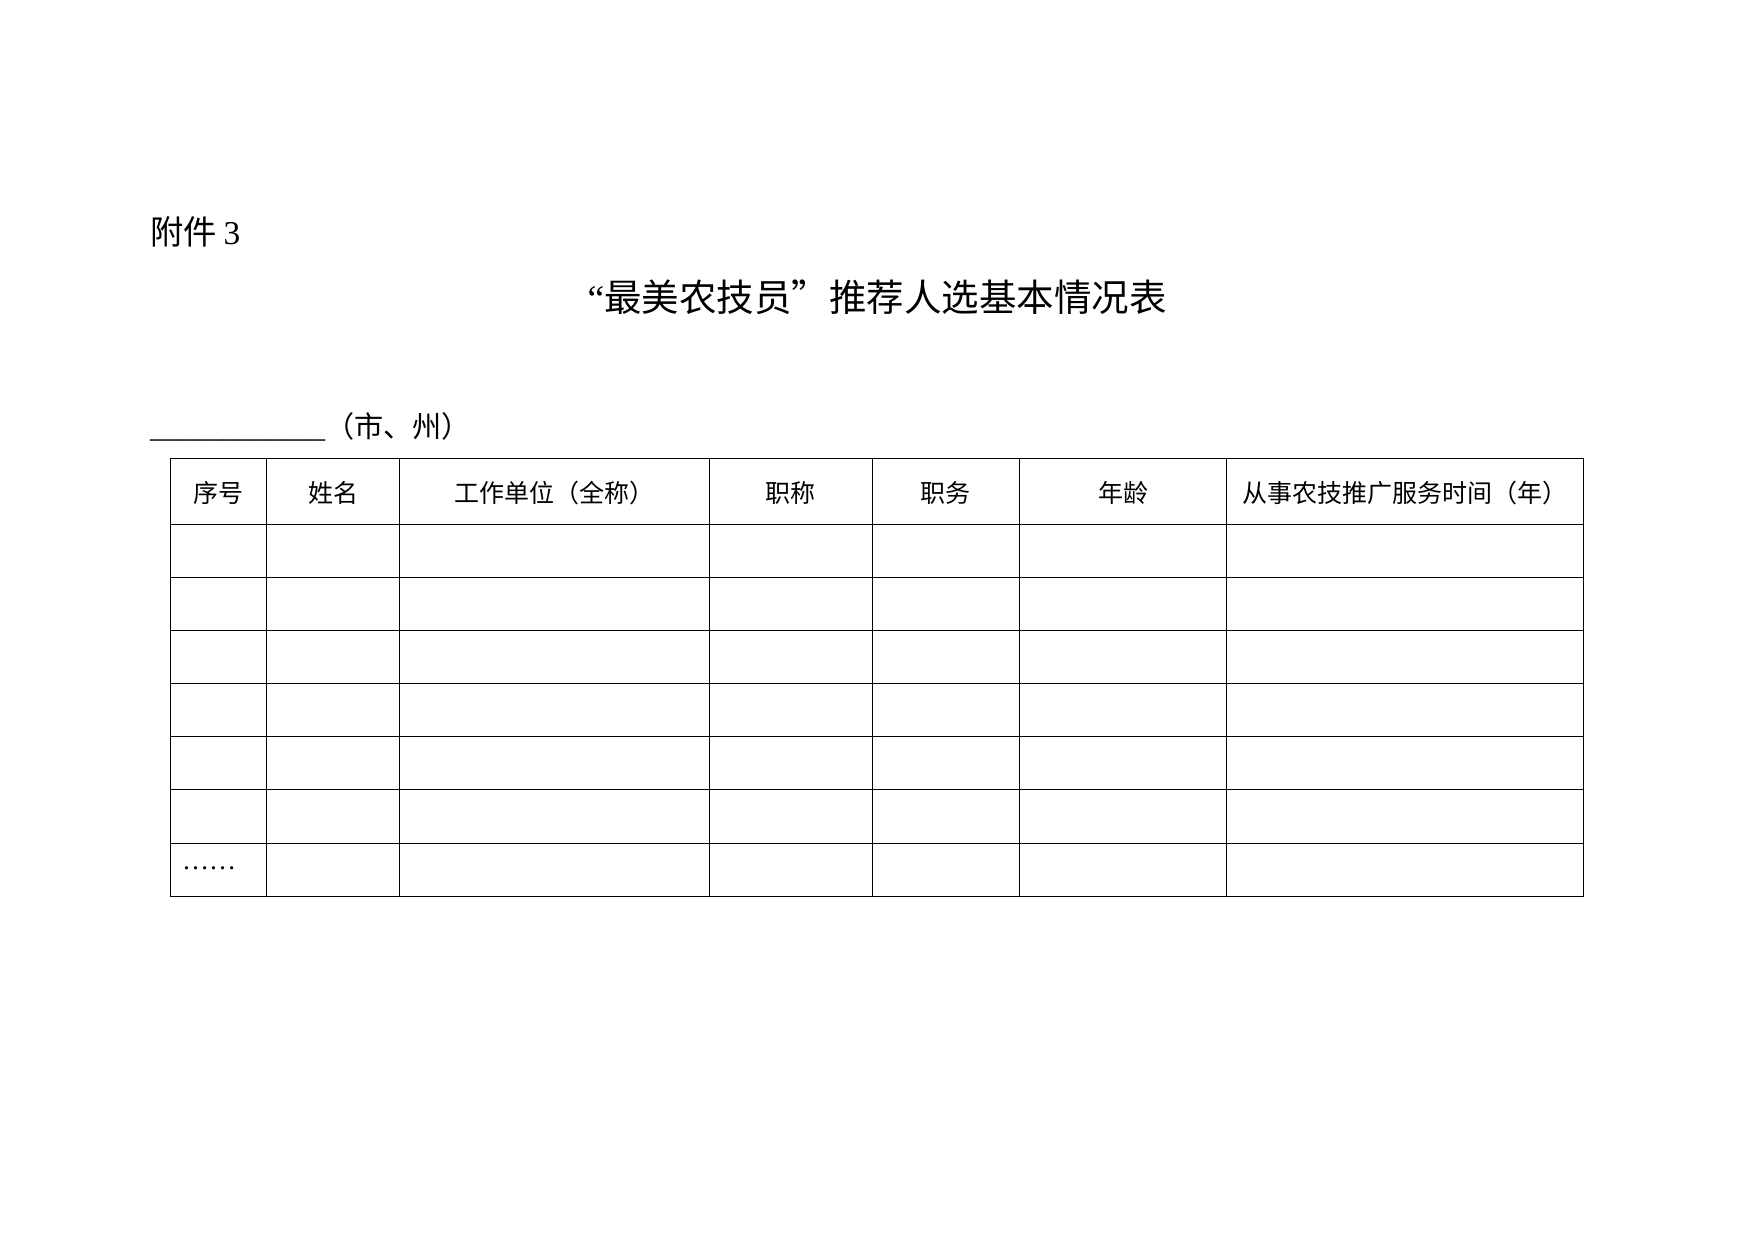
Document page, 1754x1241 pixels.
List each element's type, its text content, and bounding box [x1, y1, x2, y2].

table_cell [267, 737, 399, 789]
table_cell [1020, 525, 1226, 577]
table_cell [171, 631, 266, 683]
table_cell [400, 684, 709, 736]
table_header 年龄 [1020, 459, 1226, 524]
table_cell [710, 790, 872, 842]
table_cell [1227, 790, 1583, 842]
table_cell [1020, 631, 1226, 683]
table_cell [267, 790, 399, 842]
table_cell [1227, 578, 1583, 630]
table_cell [267, 525, 399, 577]
table_cell [171, 790, 266, 842]
table_cell [873, 684, 1019, 736]
table_cell [873, 631, 1019, 683]
table_cell [873, 525, 1019, 577]
table_header 姓名 [267, 459, 399, 524]
table_cell [1020, 684, 1226, 736]
table_cell [1020, 737, 1226, 789]
table_cell [710, 737, 872, 789]
table_cell [1020, 578, 1226, 630]
table_cell [710, 684, 872, 736]
table_header 职务 [873, 459, 1019, 524]
table_cell [400, 790, 709, 842]
table_cell [171, 525, 266, 577]
table_cell [171, 737, 266, 789]
table_cell [267, 684, 399, 736]
table_cell [710, 525, 872, 577]
table_cell [267, 578, 399, 630]
table_cell [267, 844, 399, 896]
table_cell [873, 844, 1019, 896]
table_cell [400, 631, 709, 683]
text ____________（市、州） [150, 393, 1604, 458]
table_cell [1020, 844, 1226, 896]
table_header 序号 [171, 459, 266, 524]
table_cell [171, 578, 266, 630]
table_cell [400, 737, 709, 789]
table_cell [1020, 790, 1226, 842]
table_cell [1227, 525, 1583, 577]
table_header 职称 [710, 459, 872, 524]
table_cell [1227, 631, 1583, 683]
table_cell [1227, 737, 1583, 789]
table_cell [710, 844, 872, 896]
table_cell [873, 790, 1019, 842]
table_cell [710, 578, 872, 630]
table_cell [400, 578, 709, 630]
table_header 工作单位（全称） [400, 459, 709, 524]
table_cell [171, 684, 266, 736]
table_header 从事农技推广服务时间（年） [1227, 459, 1583, 524]
table_cell [873, 737, 1019, 789]
table_cell [267, 631, 399, 683]
table_cell [710, 631, 872, 683]
text “最美农技员”推荐人选基本情况表 [150, 263, 1604, 328]
table_cell [400, 525, 709, 577]
table_cell [1227, 844, 1583, 896]
table_cell [400, 844, 709, 896]
text 附件3 [150, 198, 1604, 263]
table_cell [1227, 684, 1583, 736]
table_cell [873, 578, 1019, 630]
table_cell …… [171, 844, 266, 896]
